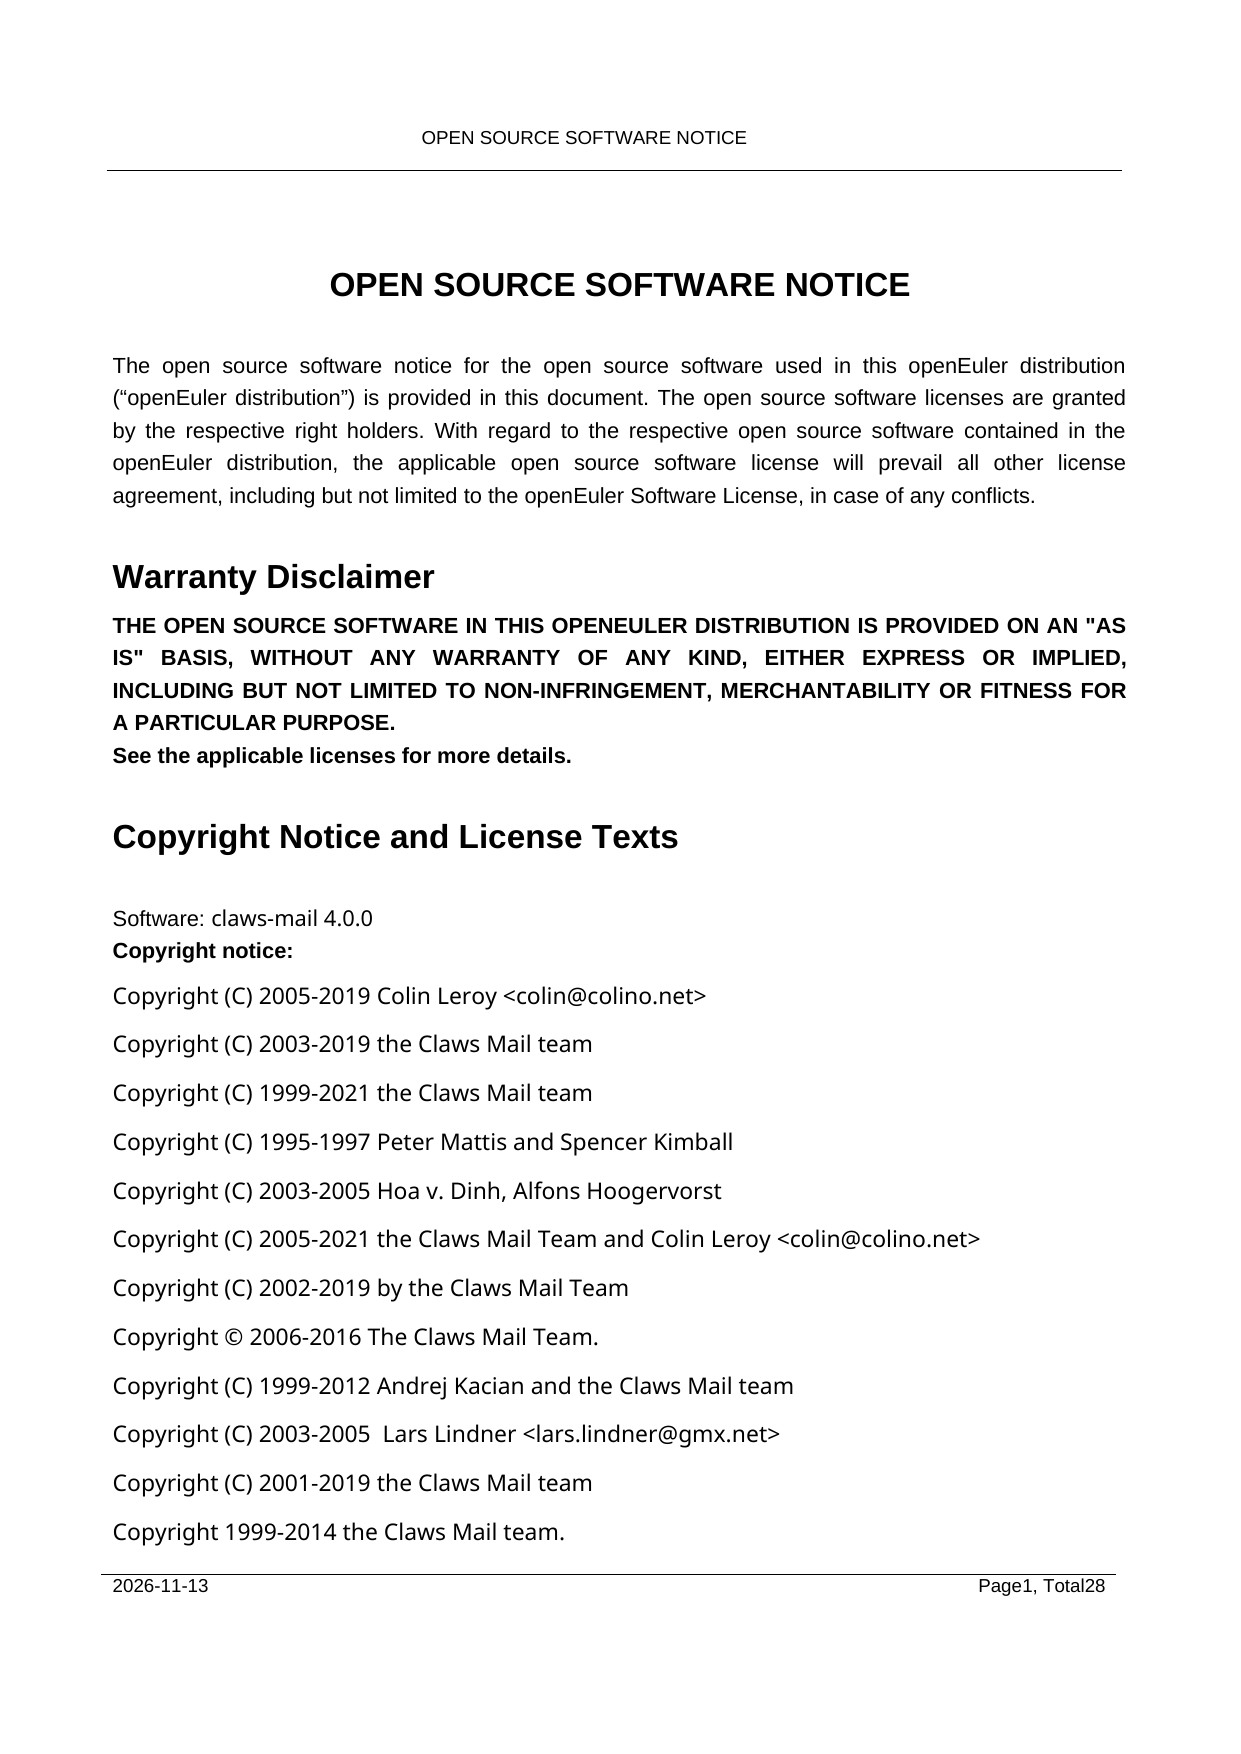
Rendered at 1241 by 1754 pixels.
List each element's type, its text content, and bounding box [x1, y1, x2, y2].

text Warranty Disclaimer [112, 544, 1128, 609]
text THE OPEN SOURCE SOFTWARE IN THIS OPENEULER DISTRIBUTION IS PROVIDED ON AN "AS IS" BASIS, WITHOUT ANY WARRANTY OF ANY KIND, EITHER EXPRESS OR IMPLIED, INCLUDING BUT NOT LIMITED TO NON-INFRINGEMENT, MERCHANTABILITY OR FITNESS FOR A PARTICULAR PURPOSE. See the applicable licenses for more details. [112, 609, 1128, 771]
text The open source software notice for the open source software used in this openEuler distribution (“openEuler distribution”) is provided in this document. The open source software licenses are granted by the respective right holders. With regard to the respective open source software contained in the openEuler distribution, the applicable open source software license will prevail all other license agreement, including but not limited to the openEuler Software License, in case of any conflicts. [112, 349, 1128, 511]
text Copyright notice: [112, 934, 1128, 966]
text Software: claws-mail 4.0.0 [112, 901, 1128, 934]
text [112, 979, 1128, 1548]
text Copyright Notice and License Texts [112, 804, 1128, 869]
text OPEN SOURCE SOFTWARE NOTICE [112, 251, 1128, 316]
